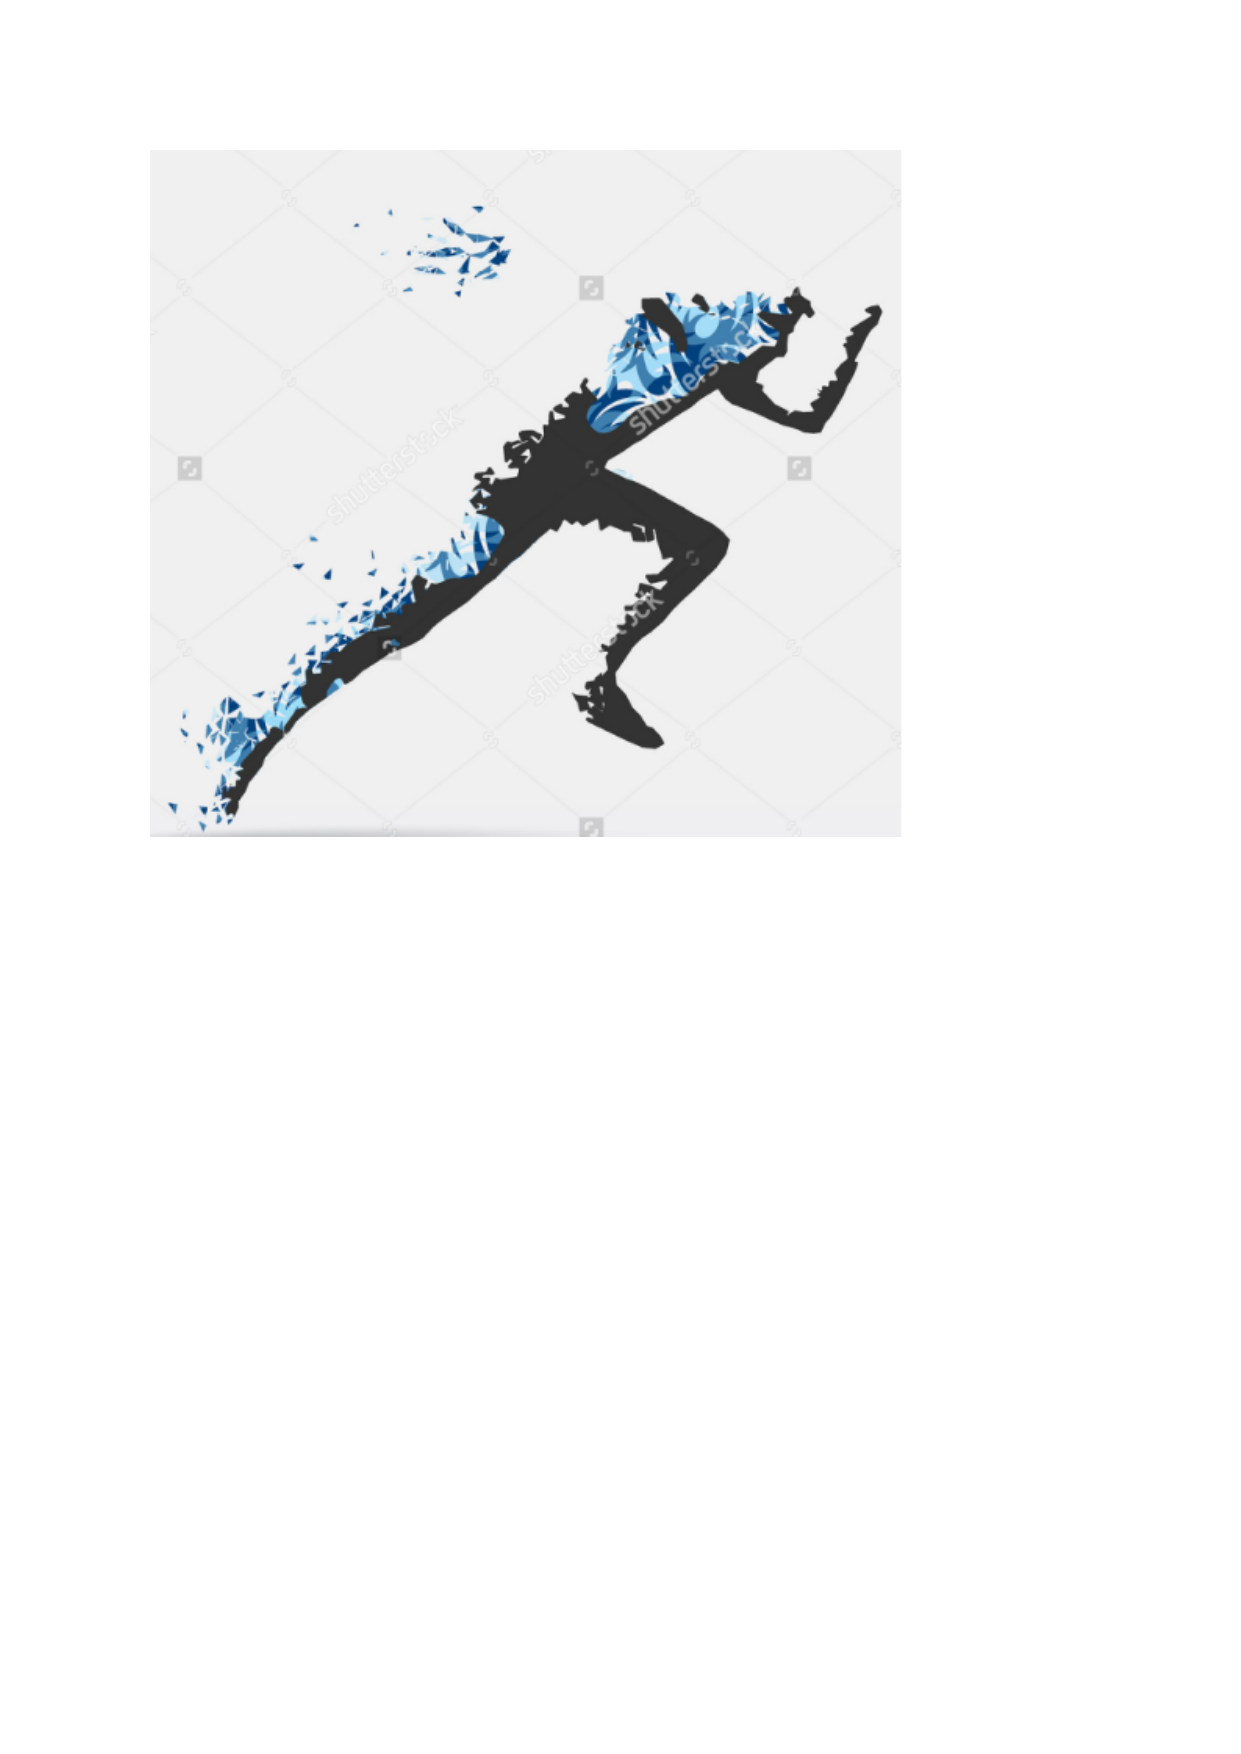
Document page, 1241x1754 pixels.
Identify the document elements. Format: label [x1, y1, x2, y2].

picture [150, 150, 902, 837]
